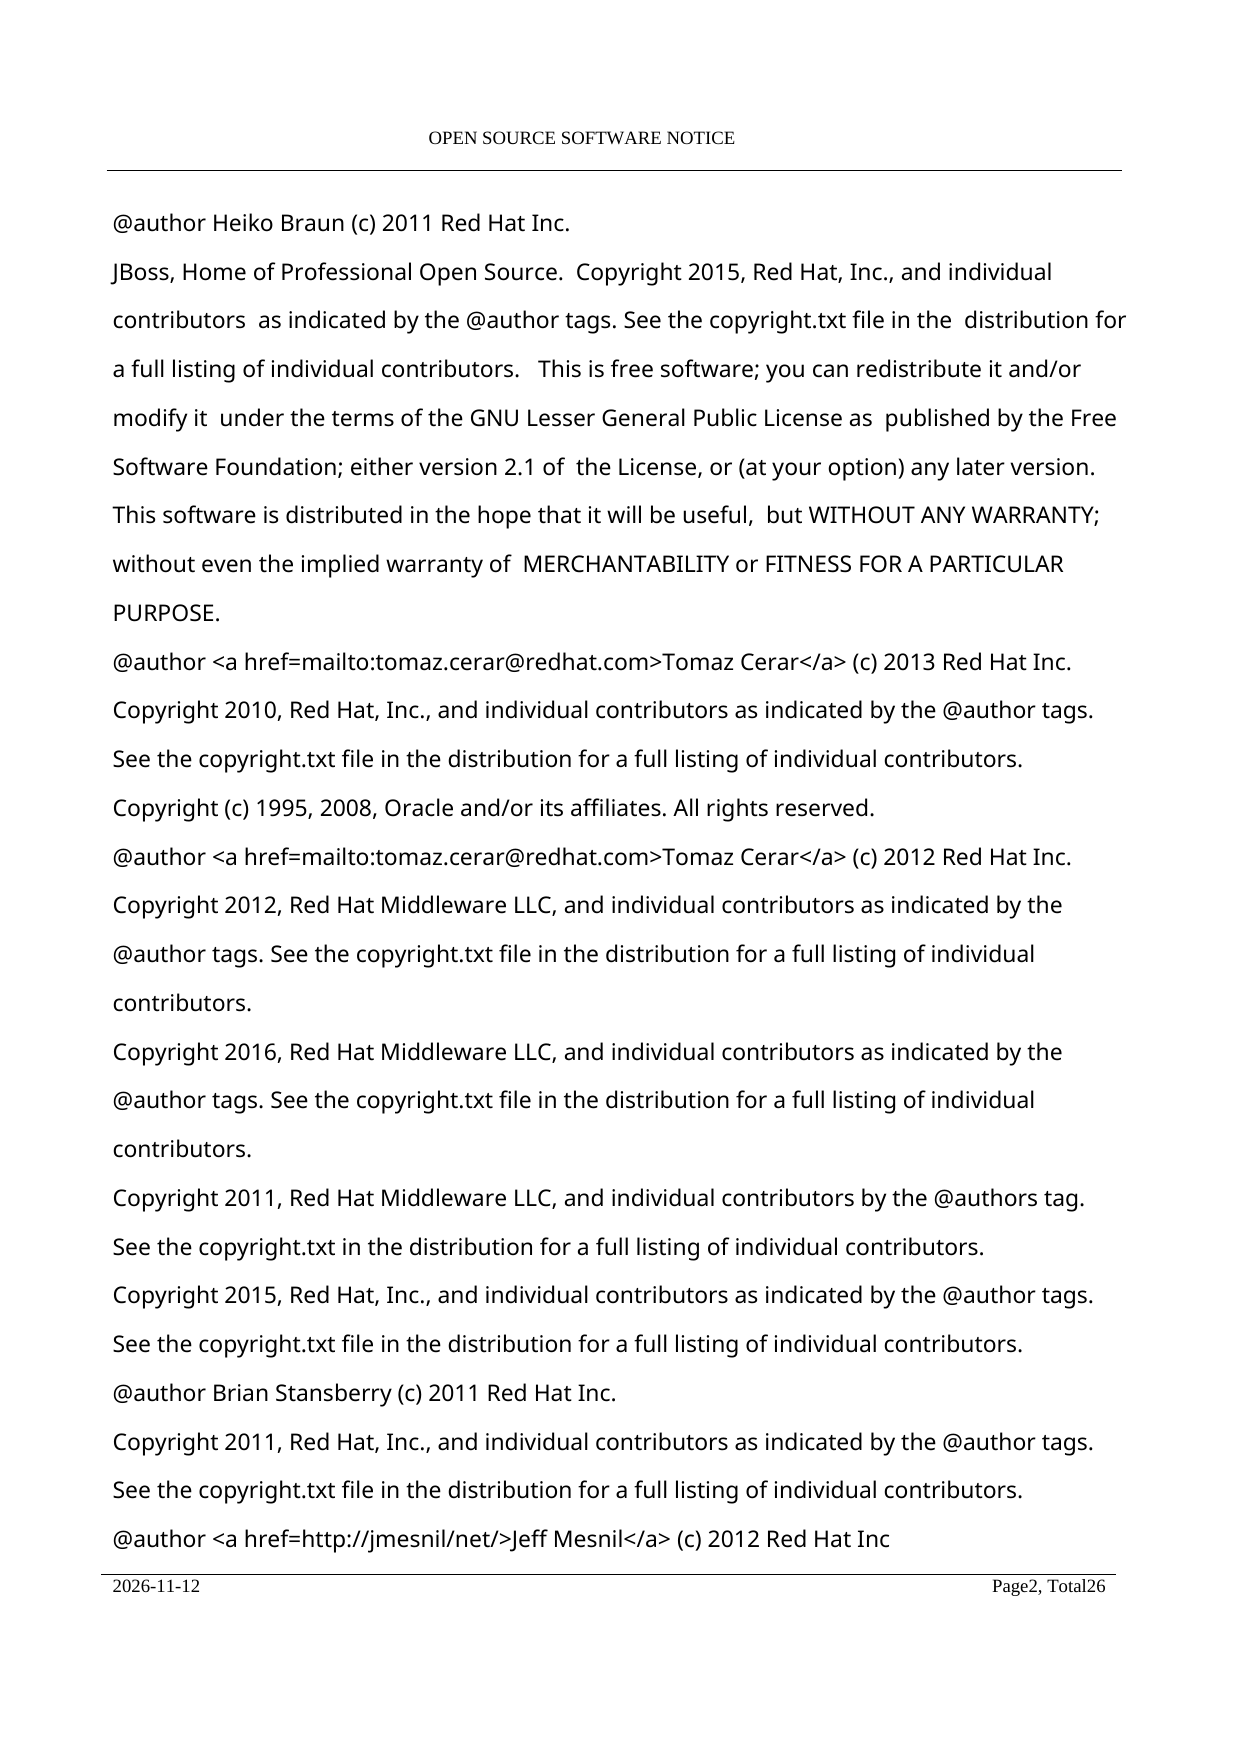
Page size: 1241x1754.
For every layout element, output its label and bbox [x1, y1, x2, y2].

text [112, 206, 1128, 1555]
